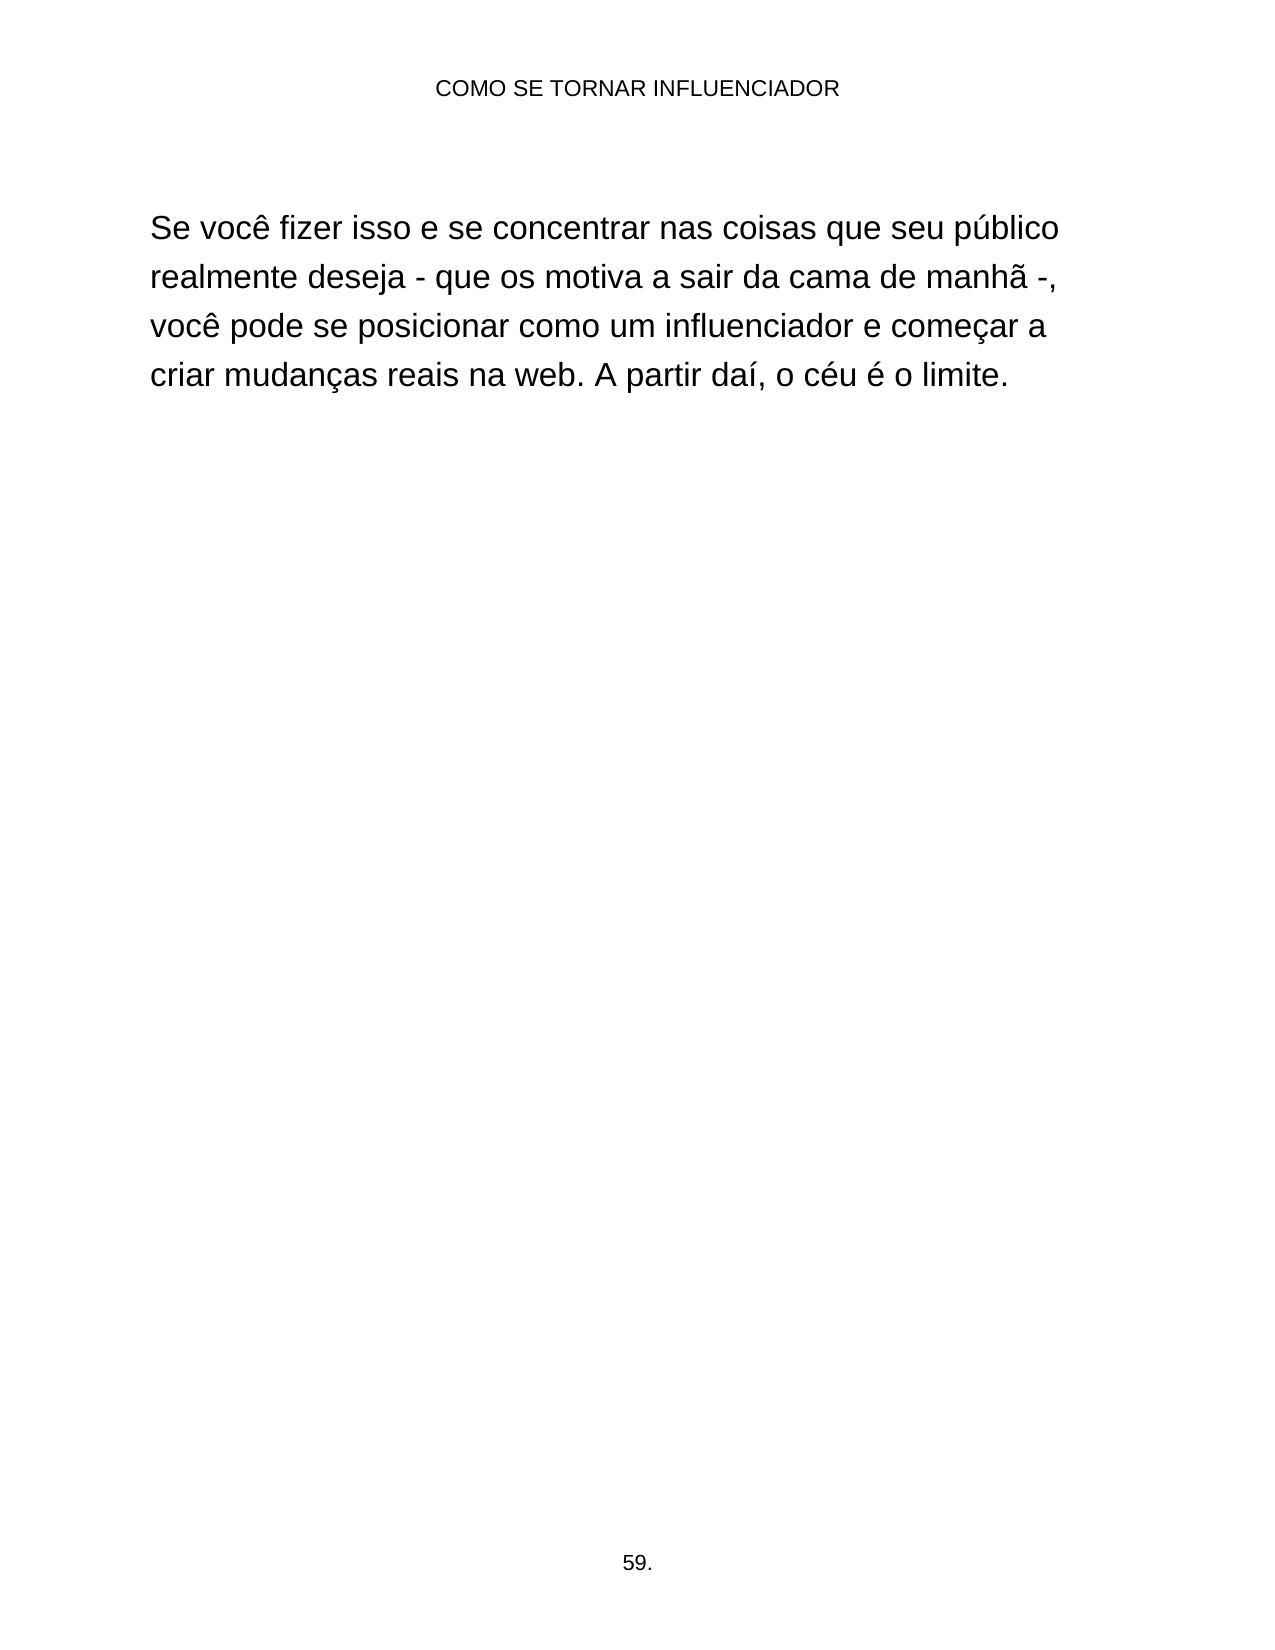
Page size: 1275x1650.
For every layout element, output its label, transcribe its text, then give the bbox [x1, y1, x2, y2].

text Se você fizer isso e se concentrar nas coisas que seu público realmente deseja - que os motiva a sair da cama de manhã -, você pode se posicionar como um influenciador e começar a criar mudanças reais na web. A partir daí, o céu é o limite. [150, 208, 1119, 394]
text 59. [150, 1549, 1125, 1574]
text COMO SE TORNAR INFLUENCIADOR [150, 75, 1125, 102]
